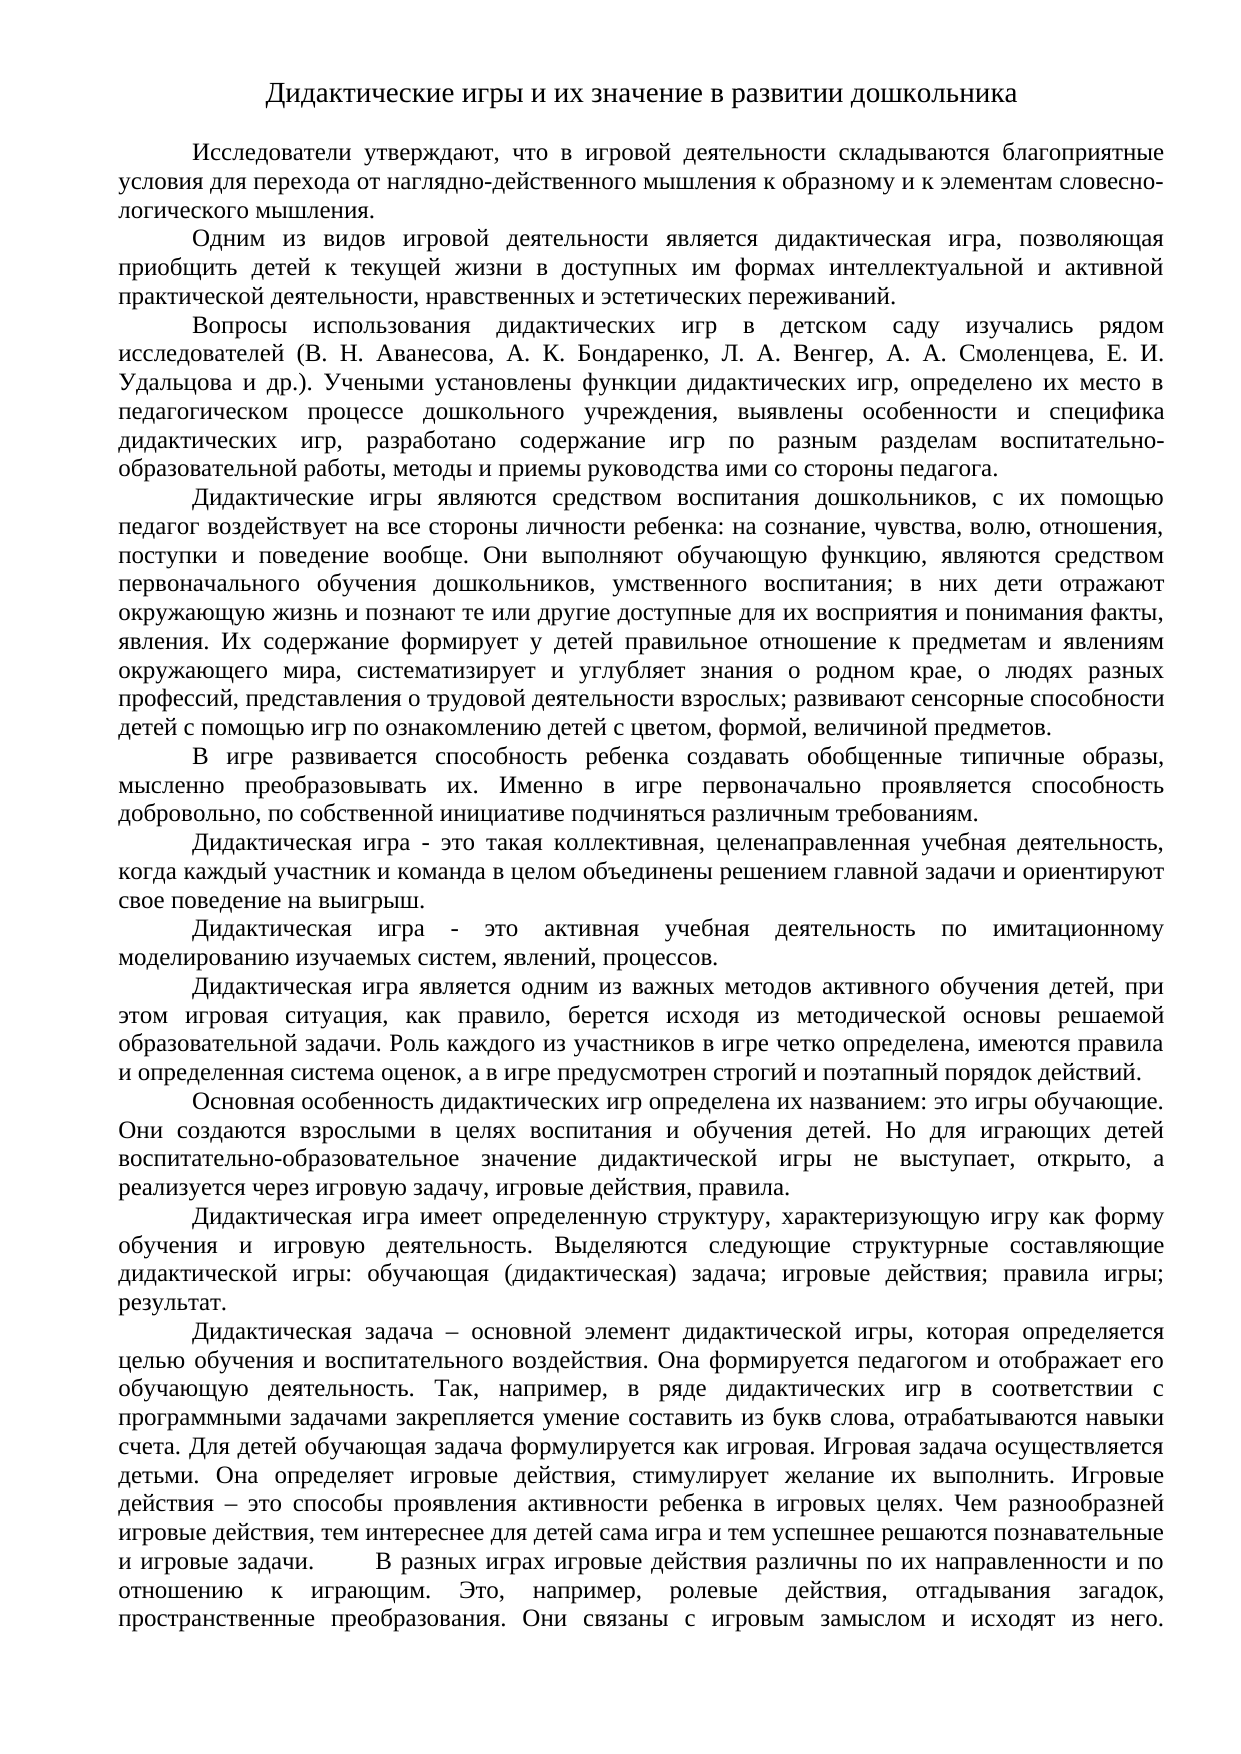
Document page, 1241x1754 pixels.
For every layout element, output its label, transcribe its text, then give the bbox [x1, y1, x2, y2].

text Вопросы использования дидактических игр в детском саду изучались рядом исследователей (В. Н. Аванесова, А. К. Бондаренко, Л. А. Венгер, А. А. Смоленцева, Е. И. Удальцова и др.). Учеными установлены функции дидактических игр, определено их место в педагогическом процессе дошкольного учреждения, выявлены особенности и специфика дидактических игр, разработано содержание игр по разным разделам воспитательно-образовательной работы, методы и приемы руководства ими со стороны педагога. [118, 310, 1165, 482]
text Дидактические игры являются средством воспитания дошкольников, с их помощью педагог воздействует на все стороны личности ребенка: на сознание, чувства, волю, отношения, поступки и поведение вообще. Они выполняют обучающую функцию, являются средством первоначального обучения дошкольников, умственного воспитания; в них дети отражают окружающую жизнь и познают те или другие доступные для их восприятия и понимания факты, явления. Их содержание формирует у детей правильное отношение к предметам и явлениям окружающего мира, систематизирует и углубляет знания о родном крае, о людях разных профессий, представления о трудовой деятельности взрослых; развивают сенсорные способности детей с помощью игр по ознакомлению детей с цветом, формой, величиной предметов. [118, 482, 1165, 741]
text Дидактическая игра имеет определенную структуру, характеризующую игру как форму обучения и игровую деятельность. Выделяются следующие структурные составляющие дидактической игры: обучающая (дидактическая) задача; игровые действия; правила игры; результат. [118, 1201, 1165, 1316]
text В игре развивается способность ребенка создавать обобщенные типичные образы, мысленно преобразовывать их. Именно в игре первоначально проявляется способность добровольно, по собственной инициативе подчиняться различным требованиям. [118, 741, 1165, 827]
text Дидактическая игра является одним из важных методов активного обучения детей, при этом игровая ситуация, как правило, берется исходя из методической основы решаемой образовательной задачи. Роль каждого из участников в игре четко определена, имеются правила и определенная система оценок, а в игре предусмотрен строгий и поэтапный порядок действий. [118, 971, 1165, 1086]
text Дидактические игры и их значение в развитии дошкольника [118, 75, 1165, 108]
text Основная особенность дидактических игр определена их названием: это игры обучающие. Они создаются взрослыми в целях воспитания и обучения детей. Но для играющих детей воспитательно-образовательное значение дидактической игры не выступает, открыто, а реализуется через игровую задачу, игровые действия, правила. [118, 1086, 1165, 1201]
text Дидактическая игра - это активная учебная деятельность по имитационному моделированию изучаемых систем, явлений, процессов. [118, 913, 1165, 971]
text Дидактическая игра - это такая коллективная, целенаправленная учебная деятельность, когда каждый участник и команда в целом объединены решением главной задачи и ориентируют свое поведение на выигрыш. [118, 827, 1165, 913]
text Исследователи утверждают, что в игровой деятельности складываются благоприятные условия для перехода от наглядно-действенного мышления к образному и к элементам словесно-логического мышления. [118, 137, 1165, 223]
text Одним из видов игровой деятельности является дидактическая игра, позволяющая приобщить детей к текущей жизни в доступных им формах интеллектуальной и активной практической деятельности, нравственных и эстетических переживаний. [118, 223, 1165, 310]
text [118, 1316, 1165, 1632]
